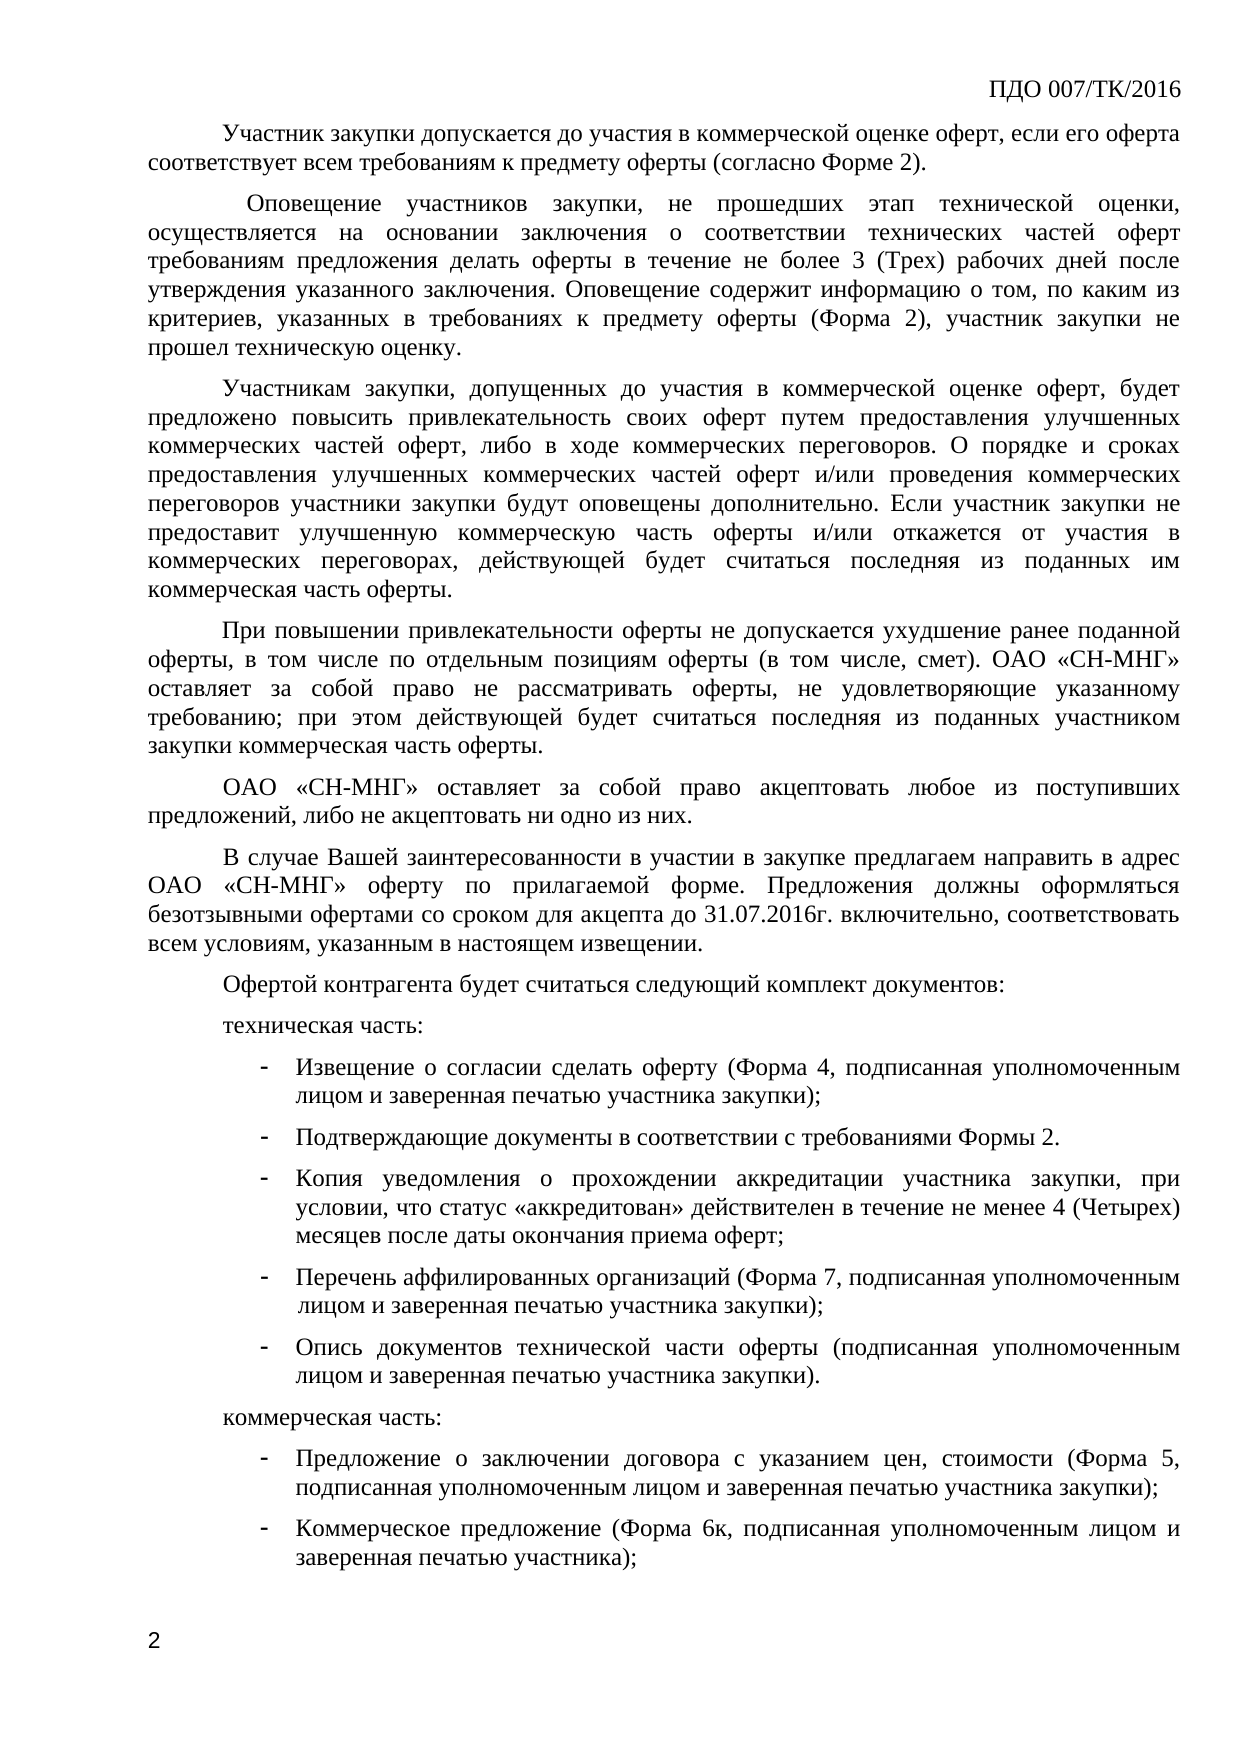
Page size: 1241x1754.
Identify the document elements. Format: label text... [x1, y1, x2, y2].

list Коммерческое предложение (Форма 6к, подписанная уполномоченным лицом и заверенная печатью участника); [260, 1513, 1181, 1571]
list Предложение о заключении договора с указанием цен, стоимости (Форма 5, подписанная уполномоченным лицом и заверенная печатью участника закупки); [260, 1443, 1181, 1501]
list Опись документов технической части оферты (подписанная уполномоченным лицом и заверенная печатью участника закупки). [260, 1332, 1181, 1389]
list Перечень аффилированных организаций (Форма 7, подписанная уполномоченным лицом и заверенная печатью участника закупки); [260, 1262, 1181, 1319]
text Участник закупки допускается до участия в коммерческой оценке оферт, если его оферта соответствует всем требованиям к предмету оферты (согласно Форме 2). [148, 118, 1181, 176]
text Офертой контрагента будет считаться следующий комплект документов: [148, 969, 1181, 998]
text Участникам закупки, допущенных до участия в коммерческой оценке оферт, будет предложено повысить привлекательность своих оферт путем предоставления улучшенных коммерческих частей оферт, либо в ходе коммерческих переговоров. О порядке и сроках предоставления улучшенных коммерческих частей оферт и/или проведения коммерческих переговоров участники закупки будут оповещены дополнительно. Если участник закупки не предоставит улучшенную коммерческую часть оферты и/или откажется от участия в коммерческих переговорах, действующей будет считаться последняя из поданных им коммерческая часть оферты. [148, 373, 1181, 603]
text техническая часть: [148, 1011, 1181, 1039]
list Извещение о согласии сделать оферту (Форма 4, подписанная уполномоченным лицом и заверенная печатью участника закупки); [260, 1052, 1181, 1109]
text ОАО «СН-МНГ» оставляет за собой право акцептовать любое из поступивших предложений, либо не акцептовать ни одно из них. [148, 772, 1181, 829]
text Оповещение участников закупки, не прошедших этап технической оценки, осуществляется на основании заключения о соответствии технических частей оферт требованиям предложения делать оферты в течение не более 3 (Трех) рабочих дней после утверждения указанного заключения. Оповещение содержит информацию о том, по каким из критериев, указанных в требованиях к предмету оферты (Форма 2), участник закупки не прошел техническую оценку. [148, 188, 1181, 361]
list Копия уведомления о прохождении аккредитации участника закупки, при условии, что статус «аккредитован» действителен в течение не менее 4 (Четырех) месяцев после даты окончания приема оферт; [260, 1163, 1181, 1249]
list Подтверждающие документы в соответствии с требованиями Формы 2. [260, 1122, 1181, 1151]
text коммерческая часть: [148, 1402, 1181, 1431]
text При повышении привлекательности оферты не допускается ухудшение ранее поданной оферты, в том числе по отдельным позициям оферты (в том числе, смет). ОАО «СН-МНГ» оставляет за собой право не рассматривать оферты, не удовлетворяющие указанному требованию; при этом действующей будет считаться последняя из поданных участником закупки коммерческая часть оферты. [148, 616, 1181, 759]
text В случае Вашей заинтересованности в участии в закупке предлагаем направить в адрес ОАО «СН-МНГ» оферту по прилагаемой форме. Предложения должны оформляться безотзывными офертами со сроком для акцепта до 31.07.2016г. включительно, соответствовать всем условиям, указанным в настоящем извещении. [148, 842, 1181, 957]
